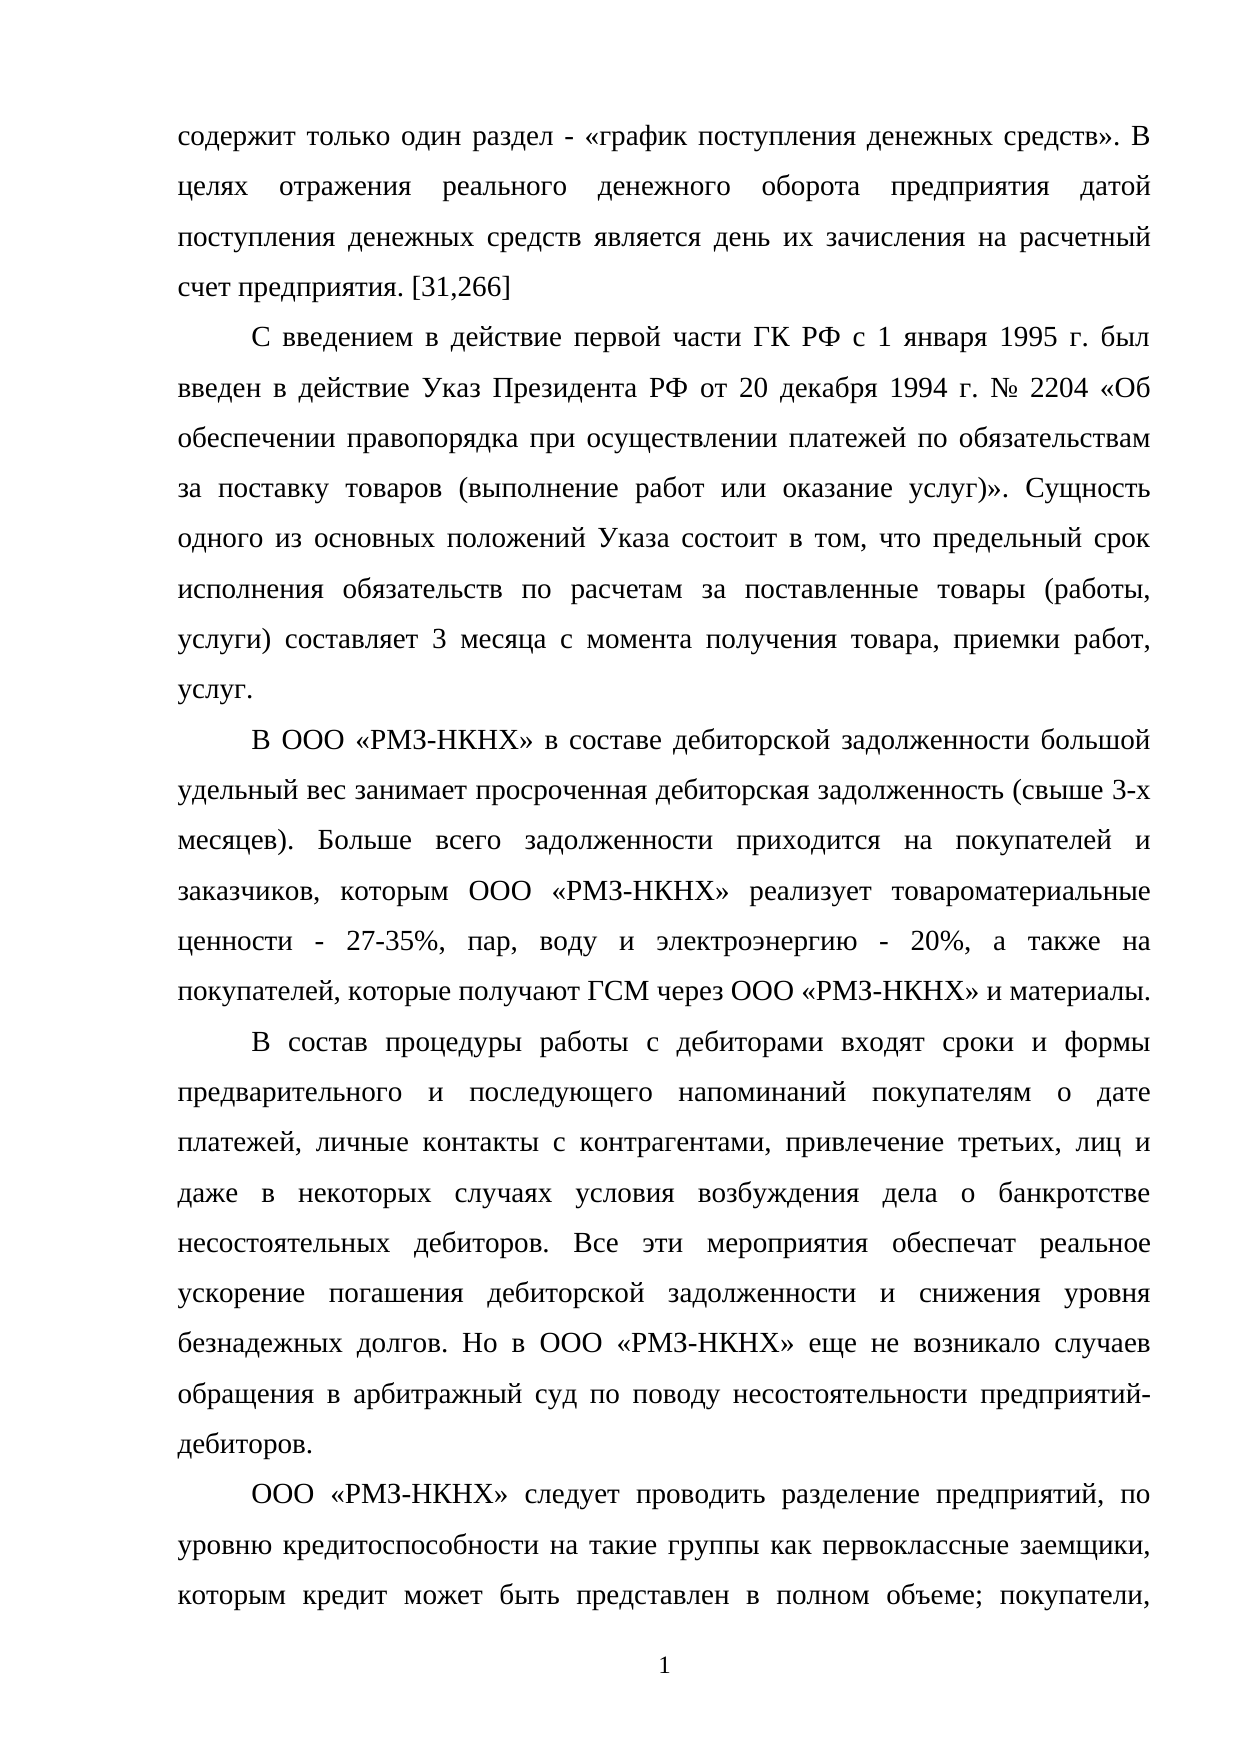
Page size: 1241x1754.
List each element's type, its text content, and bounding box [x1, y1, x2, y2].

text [177, 1477, 1152, 1611]
text С введением в действие первой части ГК РФ с 1 января 1995 г. был введен в действие Указ Президента РФ от 20 декабря 1994 г. № 2204 «Об обеспечении правопорядка при осуществлении платежей по обязательствам за поставку товаров (выполнение работ или оказание услуг)». Сущность одного из основных положений Указа состоит в том, что предельный срок исполнения обязательств по расчетам за поставленные товары (работы, услуги) составляет 3 месяца с момента получения товара, приемки работ, услуг. [177, 319, 1152, 705]
text В ООО «РМЗ-НКНХ» в составе дебиторской задолженности большой удельный вес занимает просроченная дебиторская задолженность (свыше 3-х месяцев). Больше всего задолженности приходится на покупателей и заказчиков, которым ООО «РМЗ-НКНХ» реализует товароматериальные ценности - 27-35%, пар, воду и электроэнергию - 20%, а также на покупателей, которые получают ГСМ через ООО «РМЗ-НКНХ» и материалы. [177, 722, 1152, 1007]
text В состав процедуры работы с дебиторами входят сроки и формы предварительного и последующего напоминаний покупателям о дате платежей, личные контакты с контрагентами, привлечение третьих, лиц и даже в некоторых случаях условия возбуждения дела о банкротстве несостоятельных дебиторов. Все эти мероприятия обеспечат реальное ускорение погашения дебиторской задолженности и снижения уровня безнадежных долгов. Но в ООО «РМЗ-НКНХ» еще не возникало случаев обращения в арбитражный суд по поводу несостоятельности предприятий-дебиторов. [177, 1024, 1152, 1460]
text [177, 118, 1152, 303]
